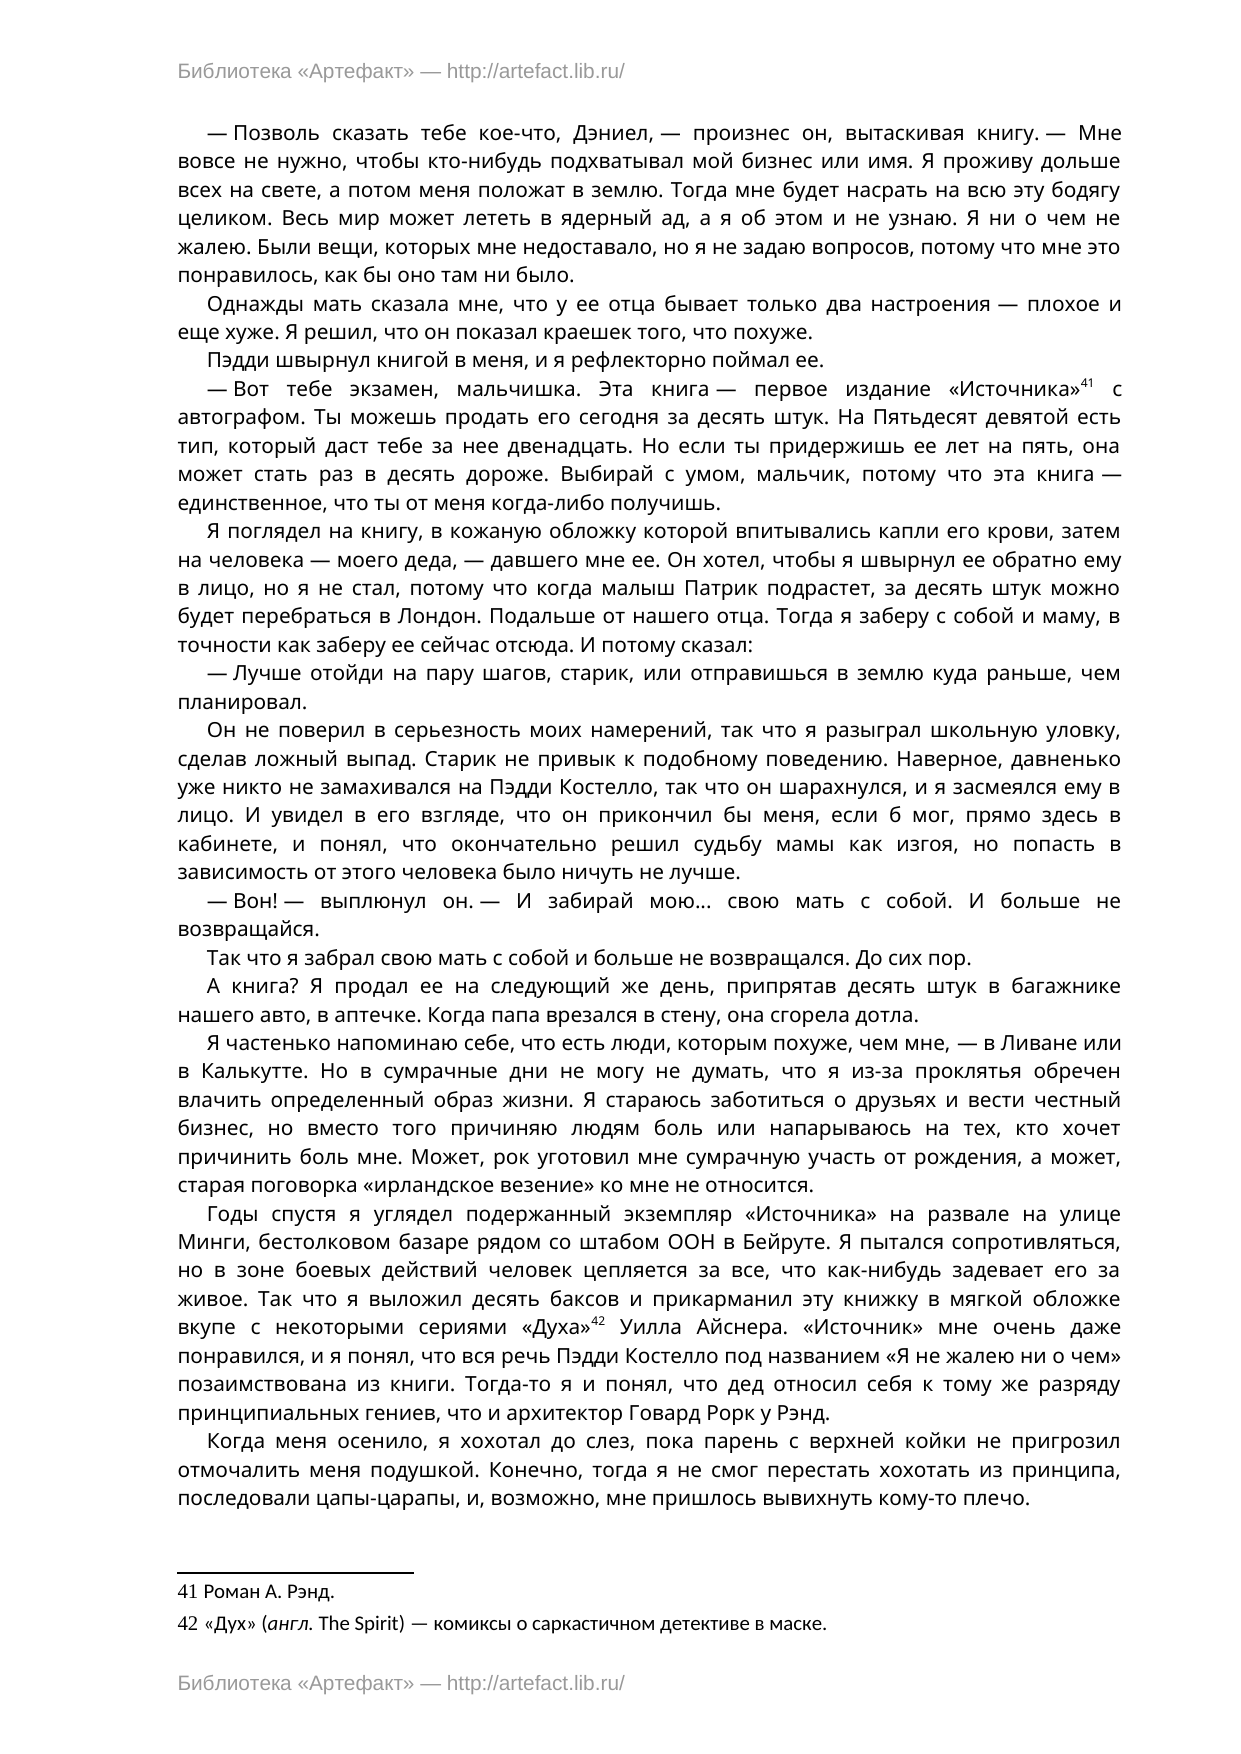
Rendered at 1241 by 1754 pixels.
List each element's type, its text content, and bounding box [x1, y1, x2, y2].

text Я поглядел на книгу, в кожаную обложку которой впитывались капли его крови, затем на человека — моего деда, — давшего мне ее. Он хотел, чтобы я швырнул ее обратно ему в лицо, но я не стал, потому что когда малыш Патрик подрастет, за десять штук можно будет перебраться в Лондон. Подальше от нашего отца. Тогда я заберу с собой и маму, в точности как заберу ее сейчас отсюда. И потому сказал: [177, 516, 1122, 658]
text Так что я забрал свою мать с собой и больше не возвращался. До сих пор. [177, 943, 1122, 971]
text Когда меня осенило, я хохотал до слез, пока парень с верхней койки не пригрозил отмочалить меня подушкой. Конечно, тогда я не смог перестать хохотать из принципа, последовали цапы-царапы, и, возможно, мне пришлось вывихнуть кому-то плечо. [177, 1426, 1122, 1512]
text Однажды мать сказала мне, что у ее отца бывает только два настроения — плохое и еще хуже. Я решил, что он показал краешек того, что похуже. [177, 289, 1122, 346]
text А книга? Я продал ее на следующий же день, припрятав десять штук в багажнике нашего авто, в аптечке. Когда папа врезался в стену, она сгорела дотла. [177, 971, 1122, 1028]
text Пэдди швырнул книгой в меня, и я рефлекторно поймал ее. [177, 346, 1122, 374]
text — Лучше отойди на пару шагов, старик, или отправишься в землю куда раньше, чем планировал. [177, 658, 1122, 715]
text Он не поверил в серьезность моих намерений, так что я разыграл школьную уловку, сделав ложный выпад. Старик не привык к подобному поведению. Наверное, давненько уже никто не замахивался на Пэдди Костелло, так что он шарахнулся, и я засмеялся ему в лицо. И увидел в его взгляде, что он прикончил бы меня, если б мог, прямо здесь в кабинете, и понял, что окончательно решил судьбу мамы как изгоя, но попасть в зависимость от этого человека было ничуть не лучше. [177, 715, 1122, 886]
text — Вон! — выплюнул он. — И забирай мою... свою мать с собой. И больше не возвращайся. [177, 886, 1122, 943]
text Годы спустя я углядел подержанный экземпляр «Источника» на развале на улице Минги, бестолковом базаре рядом со штабом ООН в Бейруте. Я пытался сопротивляться, но в зоне боевых действий человек цепляется за все, что как-нибудь задевает его за живое. Так что я выложил десять баксов и прикарманил эту книжку в мягкой обложке вкупе с некоторыми сериями «Духа» Уилла Айснера. «Источник» мне очень даже понравился, и я понял, что вся речь Пэдди Костелло под названием «Я не жалею ни о чем» позаимствована из книги. Тогда-то я и понял, что дед относил себя к тому же разряду принципиальных гениев, что и архитектор Говард Рорк у Рэнд. [177, 1199, 1122, 1426]
text — Вот тебе экзамен, мальчишка. Эта книга — первое издание «Источника» с автографом. Ты можешь продать его сегодня за десять штук. На Пятьдесят девятой есть тип, который даст тебе за нее двенадцать. Но если ты придержишь ее лет на пять, она может стать раз в десять дороже. Выбирай с умом, мальчик, потому что эта книга — единственное, что ты от меня когда-либо получишь. [177, 374, 1122, 516]
text — Позволь сказать тебе кое-что, Дэниел, — произнес он, вытаскивая книгу. — Мне вовсе не нужно, чтобы кто-нибудь подхватывал мой бизнес или имя. Я проживу дольше всех на свете, а потом меня положат в землю. Тогда мне будет насрать на всю эту бодягу целиком. Весь мир может лететь в ядерный ад, а я об этом и не узнаю. Я ни о чем не жалею. Были вещи, которых мне недоставало, но я не задаю вопросов, потому что мне это понравилось, как бы оно там ни было. [177, 118, 1122, 289]
text Я частенько напоминаю себе, что есть люди, которым похуже, чем мне, — в Ливане или в Калькутте. Но в сумрачные дни не могу не думать, что я из-за проклятья обречен влачить определенный образ жизни. Я стараюсь заботиться о друзьях и вести честный бизнес, но вместо того причиняю людям боль или напарываюсь на тех, кто хочет причинить боль мне. Может, рок уготовил мне сумрачную участь от рождения, а может, старая поговорка «ирландское везение» ко мне не относится. [177, 1028, 1122, 1199]
